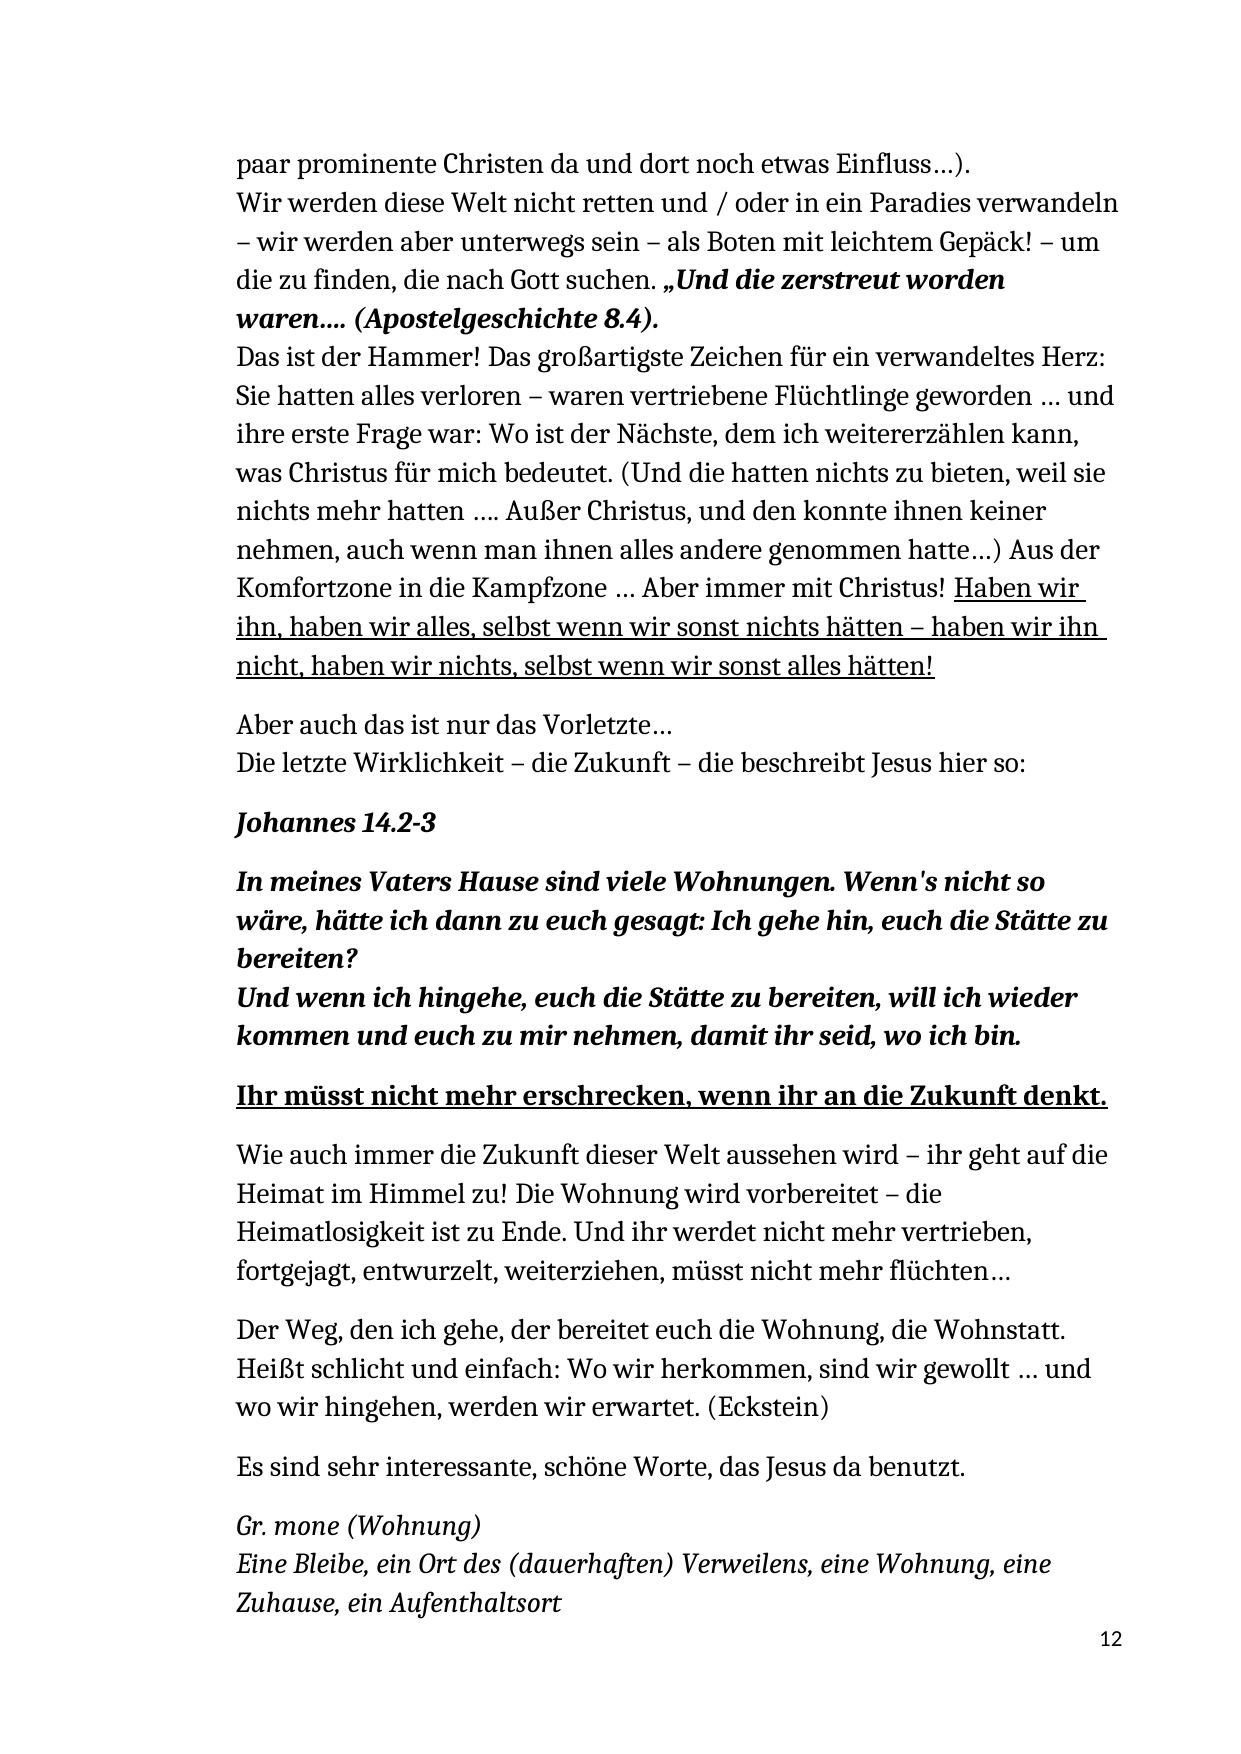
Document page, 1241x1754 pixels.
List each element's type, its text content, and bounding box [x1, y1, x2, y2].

text Wie auch immer die Zukunft dieser Welt aussehen wird – ihr geht auf die Heimat im Himmel zu! Die Wohnung wird vorbereitet – die Heimatlosigkeit ist zu Ende. Und ihr werdet nicht mehr vertrieben, fortgejagt, entwurzelt, weiterziehen, müsst nicht mehr flüchten… [236, 1138, 1122, 1287]
text Der Weg, den ich gehe, der bereitet euch die Wohnung, die Wohnstatt. Heißt schlicht und einfach: Wo wir herkommen, sind wir gewollt … und wo wir hingehen, werden wir erwartet. (Eckstein) [236, 1313, 1122, 1424]
text Es sind sehr interessante, schöne Worte, das Jesus da benutzt. [236, 1450, 1122, 1483]
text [236, 148, 1122, 682]
text Ihr müsst nicht mehr erschrecken, wenn ihr an die Zukunft denkt. [236, 1079, 1122, 1112]
text Johannes 14.2-3 [236, 806, 1122, 839]
text In meines Vaters Hause sind viele Wohnungen. Wenn's nicht so wäre, hätte ich dann zu euch gesagt: Ich gehe hin, euch die Stätte zu bereiten? Und wenn ich hingehe, euch die Stätte zu bereiten, will ich wieder kommen und euch zu mir nehmen, damit ihr seid, wo ich bin. [236, 865, 1122, 1053]
text Aber auch das ist nur das Vorletzte… Die letzte Wirklichkeit – die Zukunft – die beschreibt Jesus hier so: [236, 708, 1122, 780]
text Gr. mone (Wohnung) Eine Bleibe, ein Ort des (dauerhaften) Verweilens, eine Wohnung, eine Zuhause, ein Aufenthaltsort [236, 1509, 1122, 1620]
